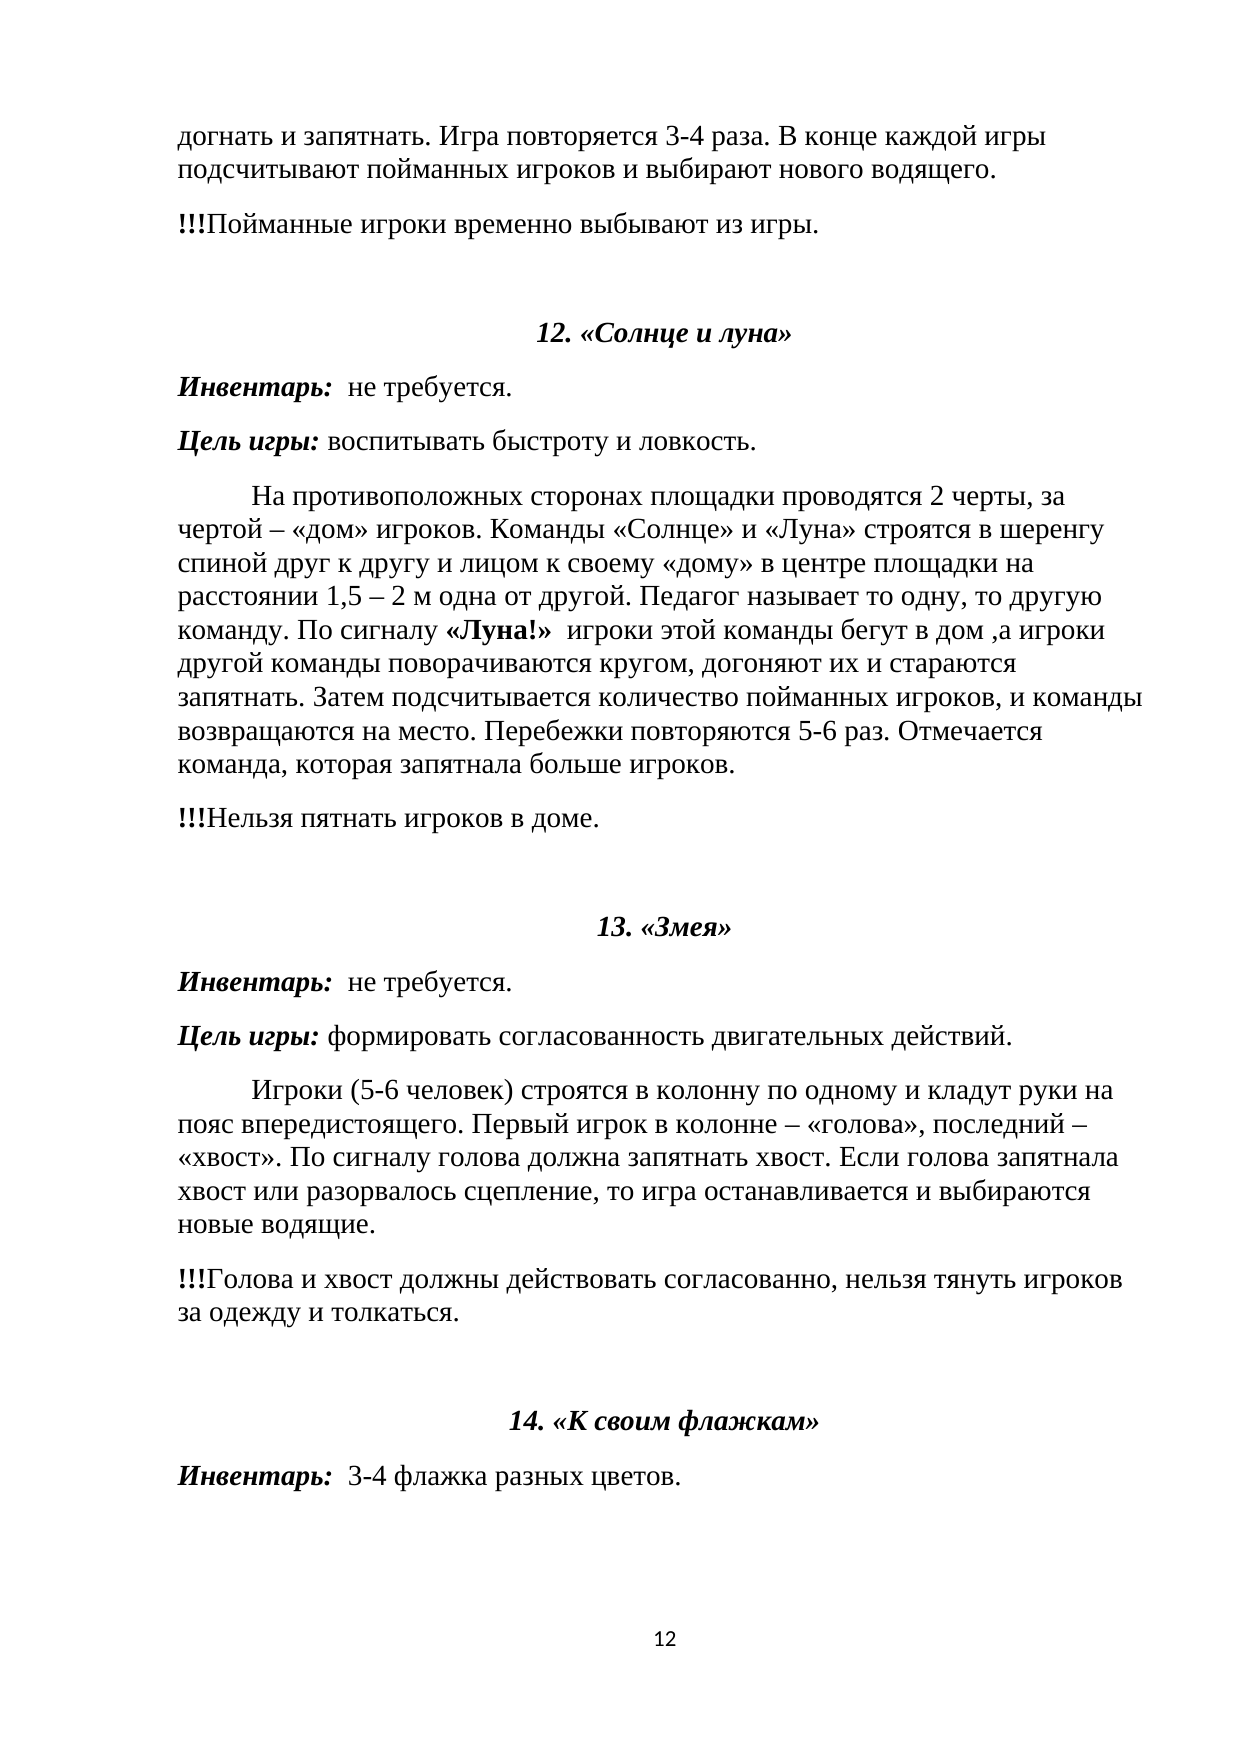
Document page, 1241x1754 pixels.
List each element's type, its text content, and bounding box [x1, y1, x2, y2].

text !!!Голова и хвост должны действовать согласованно, нельзя тянуть игроков за одежду и толкаться. [177, 1261, 1152, 1328]
text !!!Пойманные игроки временно выбывают из игры. [177, 206, 1152, 239]
text 14. «К своим флажкам» [177, 1403, 1152, 1437]
text !!!Нельзя пятнать игроков в доме. [177, 801, 1152, 834]
text Инвентарь: не требуется. [177, 369, 1152, 403]
text Игроки (5-6 человек) строятся в колонну по одному и кладут руки на пояс впередистоящего. Первый игрок в колонне – «голова», последний – «хвост». По сигналу голова должна запятнать хвост. Если голова запятнала хвост или разорвалось сцепление, то игра останавливается и выбираются новые водящие. [177, 1072, 1152, 1240]
text Цель игры: формировать согласованность двигательных действий. [177, 1018, 1152, 1052]
text Цель игры: воспитывать быстроту и ловкость. [177, 423, 1152, 457]
text Инвентарь: не требуется. [177, 964, 1152, 997]
text Инвентарь: 3-4 флажка разных цветов. [177, 1458, 1152, 1491]
text На противоположных сторонах площадки проводятся 2 черты, за чертой – «дом» игроков. Команды «Солнце» и «Луна» строятся в шеренгу спиной друг к другу и лицом к своему «дому» в центре площадки на расстоянии 1,5 – 2 м одна от другой. Педагог называет то одну, то другую команду. По сигналу «Луна!» игроки этой команды бегут в дом ,а игроки другой команды поворачиваются кругом, догоняют их и стараются запятнать. Затем подсчитывается количество пойманных игроков, и команды возвращаются на место. Перебежки повторяются 5-6 раз. Отмечается команда, которая запятнала больше игроков. [177, 478, 1152, 780]
text догнать и запятнать. Игра повторяется 3-4 раза. В конце каждой игры подсчитывают пойманных игроков и выбирают нового водящего. [177, 118, 1152, 185]
text 12. «Солнце и луна» [177, 315, 1152, 348]
text 13. «Змея» [177, 909, 1152, 943]
